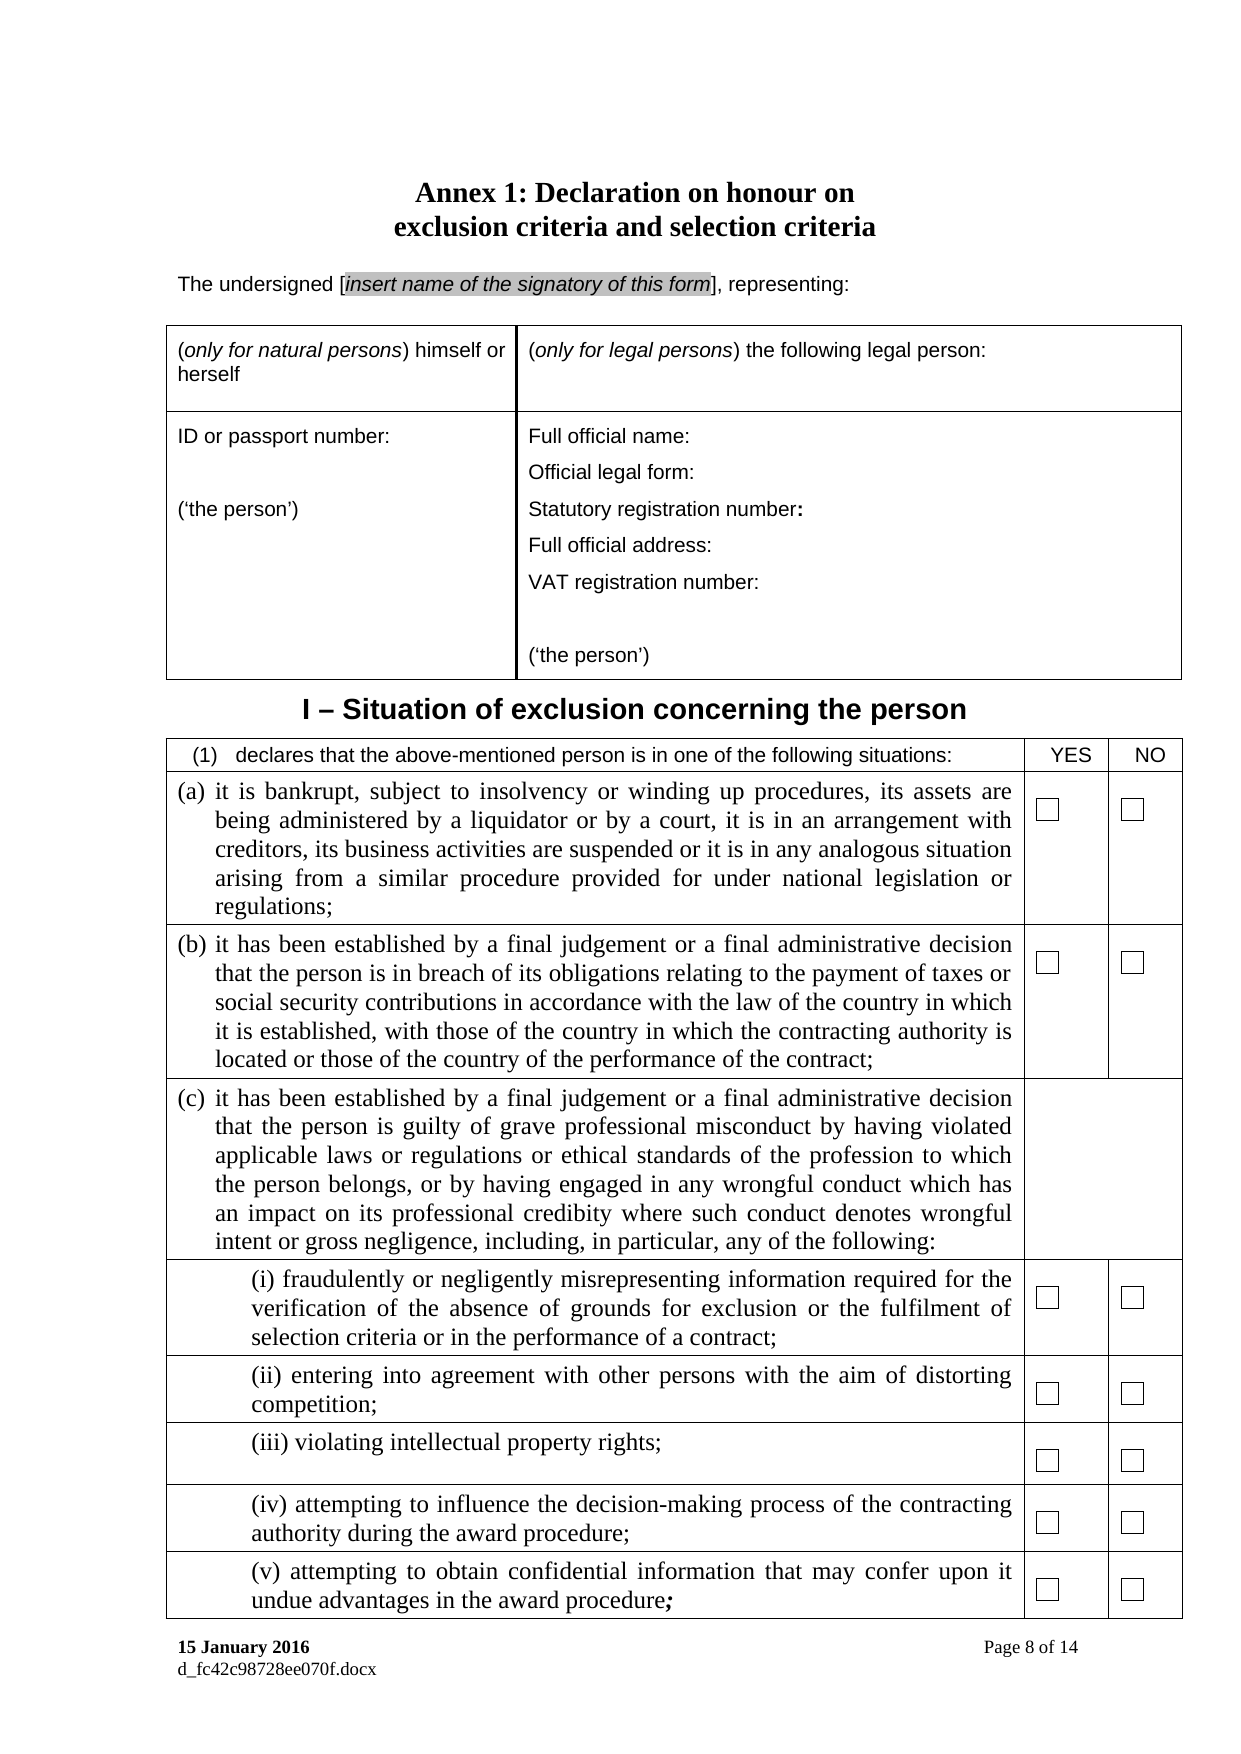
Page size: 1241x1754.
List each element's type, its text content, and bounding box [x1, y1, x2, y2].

title I – Situation of exclusion concerning the person [177, 692, 1092, 725]
table_header (only for legal persons) the following legal person: [518, 326, 1181, 411]
table_cell (v) attempting to obtain confidential information that may confer upon it undue advantages in the award procedure; [167, 1552, 1024, 1618]
table_header NO [1109, 739, 1182, 771]
table_cell ID or passport number: (‘the person’) [167, 412, 515, 679]
table_cell [1109, 1552, 1182, 1618]
table_cell it has been established by a final judgement or a final administrative decision that the person is guilty of grave professional misconduct by having violated applicable laws or regulations or ethical standards of the profession to which the person belongs, or by having engaged in any wrongful conduct which has an impact on its professional credibity where such conduct denotes wrongful intent or gross negligence, including, in particular, any of the following: [167, 1079, 1024, 1259]
table_cell [1025, 925, 1108, 1077]
table_cell (iv) attempting to influence the decision-making process of the contracting authority during the award procedure; [167, 1485, 1024, 1551]
text Annex 1: Declaration on honour on exclusion criteria and selection criteria [177, 175, 1092, 242]
table_cell [1109, 925, 1182, 1077]
table_cell (iii) violating intellectual property rights; [167, 1423, 1024, 1484]
table_cell [1025, 772, 1108, 924]
table_cell Full official name: Official legal form: Statutory registration number: Full official address: VAT registration number: (‘the person’) [518, 412, 1181, 679]
table_cell [1109, 1356, 1182, 1422]
table_cell it has been established by a final judgement or a final administrative decision that the person is in breach of its obligations relating to the payment of taxes or social security contributions in accordance with the law of the country in which it is established, with those of the country in which the contracting authority is located or those of the country of the performance of the contract; [167, 925, 1024, 1077]
table_cell [1025, 1552, 1108, 1618]
text The undersigned [insert name of the signatory of this form], representing: [711, 272, 1092, 296]
table_header declares that the above-mentioned person is in one of the following situations: [167, 739, 1024, 771]
table_cell [1109, 1423, 1182, 1484]
table_cell (i) fraudulently or negligently misrepresenting information required for the verification of the absence of grounds for exclusion or the fulfilment of selection criteria or in the performance of a contract; [167, 1260, 1024, 1355]
table_cell [1025, 1485, 1108, 1551]
table_header YES [1025, 739, 1108, 771]
table_cell [1109, 1260, 1182, 1355]
table_cell [1025, 1423, 1108, 1484]
table_header (only for natural persons) himself or herself [167, 326, 515, 411]
table_cell [1025, 1356, 1108, 1422]
table_cell [1025, 1079, 1182, 1259]
table_cell [1025, 1260, 1108, 1355]
table_cell it is bankrupt, subject to insolvency or winding up procedures, its assets are being administered by a liquidator or by a court, it is in an arrangement with creditors, its business activities are suspended or it is in any analogous situation arising from a similar procedure provided for under national legislation or regulations; [167, 772, 1024, 924]
table_cell [1109, 1485, 1182, 1551]
table_cell [1109, 772, 1182, 924]
table_cell (ii) entering into agreement with other persons with the aim of distorting competition; [167, 1356, 1024, 1422]
